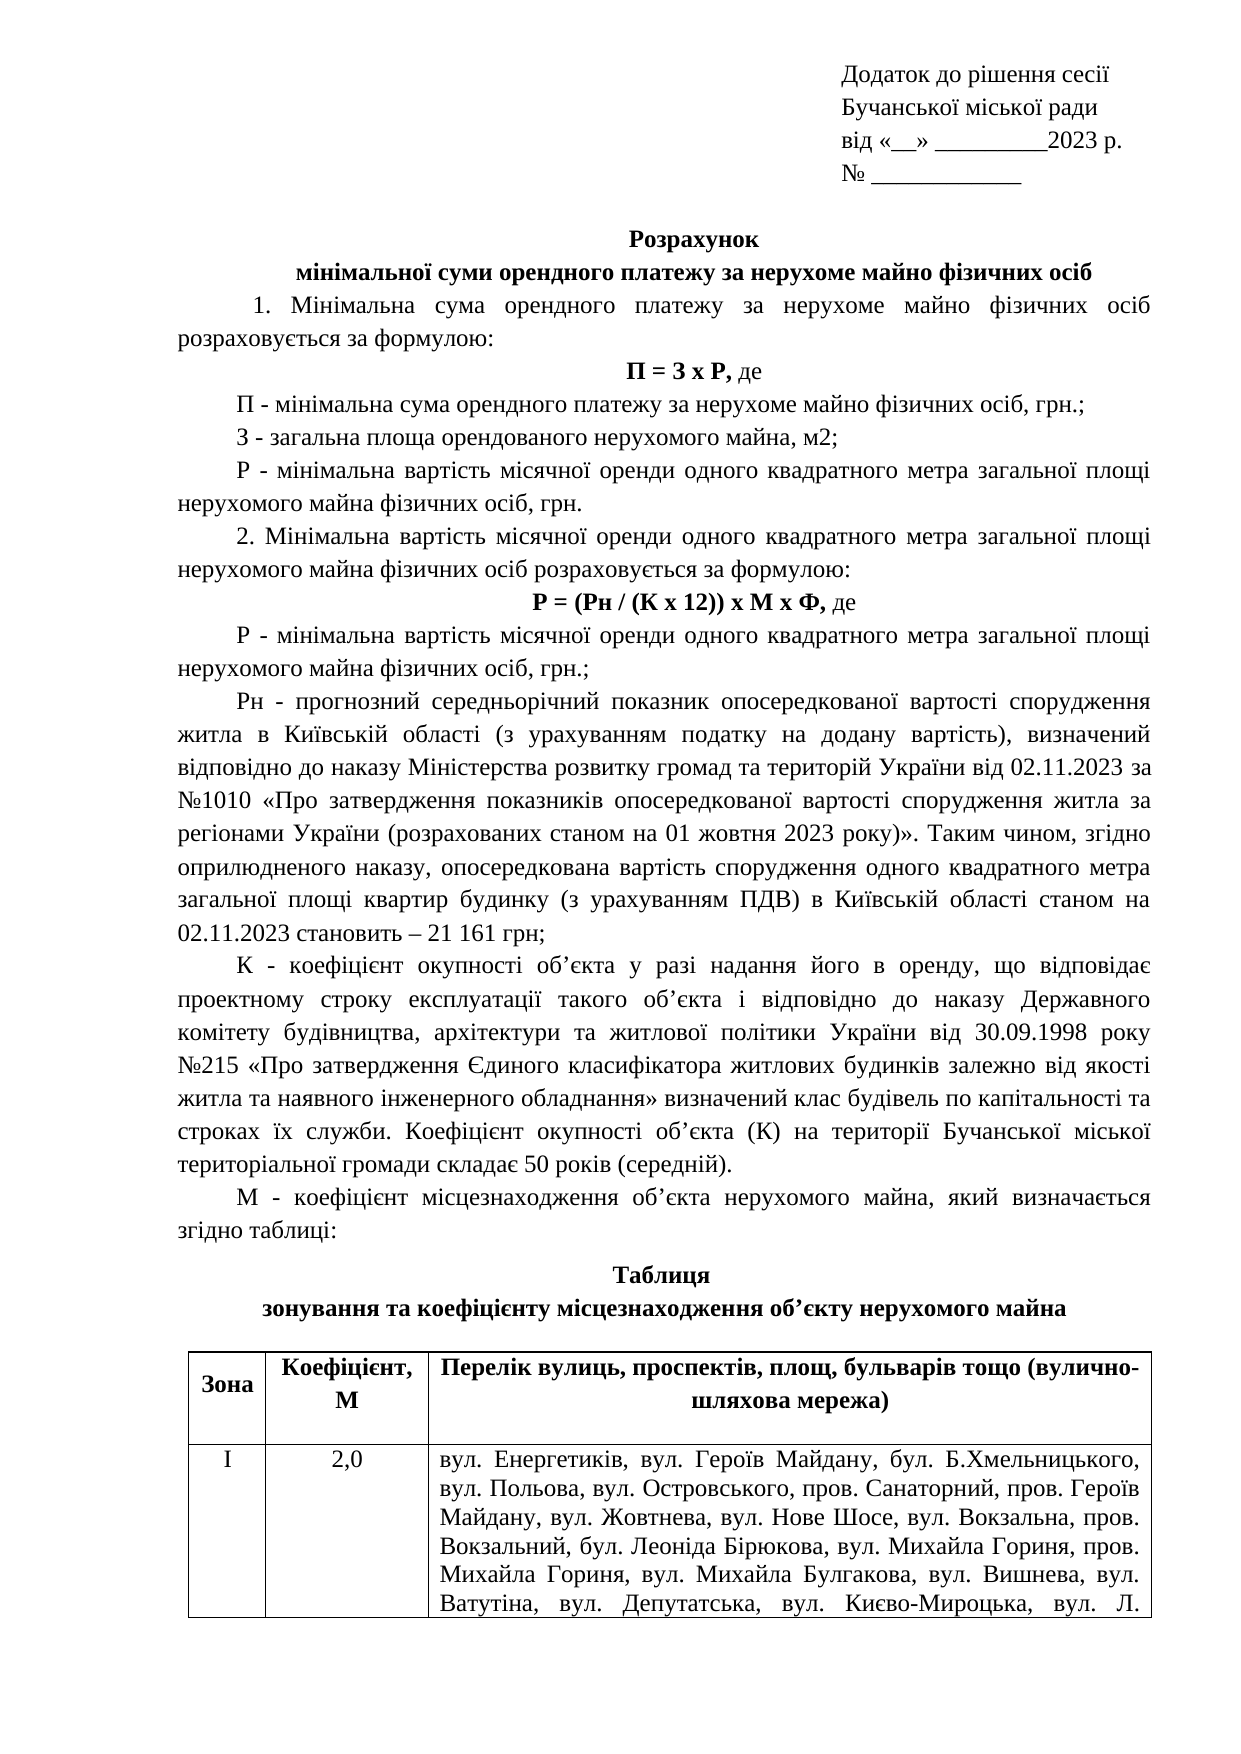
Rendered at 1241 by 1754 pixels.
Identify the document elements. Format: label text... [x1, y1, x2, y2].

text Р - мінімальна вартість місячної оренди одного квадратного метра загальної площі нерухомого майна фізичних осіб, грн.; [177, 620, 1152, 682]
text Таблиця зонування та коефіцієнту місцезнаходження об’єкту нерухомого майна [177, 1260, 1152, 1322]
text мінімальної суми орендного платежу за нерухоме майно фізичних осіб [177, 257, 1152, 286]
text П = З х Р, де [177, 356, 1152, 385]
table_header Перелік вулиць, проспектів, площ, бульварів тощо (вулично-шляхова мережа) [429, 1353, 1151, 1443]
text 2. Мінімальна вартість місячної оренди одного квадратного метра загальної площі нерухомого майна фізичних осіб розраховується за формулою: [177, 521, 1152, 583]
table_header Коефіцієнт, М [266, 1353, 428, 1443]
table_cell 2,0 [266, 1445, 428, 1617]
text 1. Мінімальна сума орендного платежу за нерухоме майно фізичних осіб розраховується за формулою: [177, 290, 1152, 352]
text від «__» _________2023 р. [841, 125, 1152, 154]
text М - коефіцієнт місцезнаходження об’єкта нерухомого майна, який визначається згідно таблиці: [177, 1182, 1152, 1243]
text З - загальна площа орендованого нерухомого майна, м2; [177, 422, 1152, 451]
text Р = (Рн / (К х 12)) х М х Ф, де [177, 587, 1152, 616]
text П - мінімальна сума орендного платежу за нерухоме майно фізичних осіб, грн.; [177, 389, 1152, 418]
text № ____________ [841, 158, 1152, 187]
text Бучанської міської ради [841, 92, 1152, 121]
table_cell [429, 1445, 1151, 1617]
table_cell І [189, 1445, 265, 1617]
table_header Зона [189, 1353, 265, 1443]
text К - коефіцієнт окупності об’єкта у разі надання його в оренду, що відповідає проектному строку експлуатації такого об’єкта і відповідно до наказу Державного комітету будівництва, архітектури та житлової політики України від 30.09.1998 року №215 «Про затвердження Єдиного класифікатора житлових будинків залежно від якості житла та наявного інженерного обладнання» визначений клас будівель по капітальності та строках їх служби. Коефіцієнт окупності об’єкта (К) на території Бучанської міської територіальної громади складає 50 років (середній). [177, 951, 1152, 1177]
text Додаток до рішення сесії [841, 59, 1152, 88]
text Розрахунок [177, 224, 1152, 253]
text Р - мінімальна вартість місячної оренди одного квадратного метра загальної площі нерухомого майна фізичних осіб, грн. [177, 455, 1152, 517]
text Рн - прогнозний середньорічний показник опосередкованої вартості спорудження житла в Київській області (з урахуванням податку на додану вартість), визначений відповідно до наказу Міністерства розвитку громад та територій України від 02.11.2023 за №1010 «Про затвердження показників опосередкованої вартості спорудження житла за регіонами України (розрахованих станом на 01 жовтня 2023 року)». Таким чином, згідно оприлюдненого наказу, опосередкована вартість спорудження одного квадратного метра загальної площі квартир будинку (з урахуванням ПДВ) в Київській області станом на 02.11.2023 становить – 21 161 грн; [177, 686, 1152, 946]
